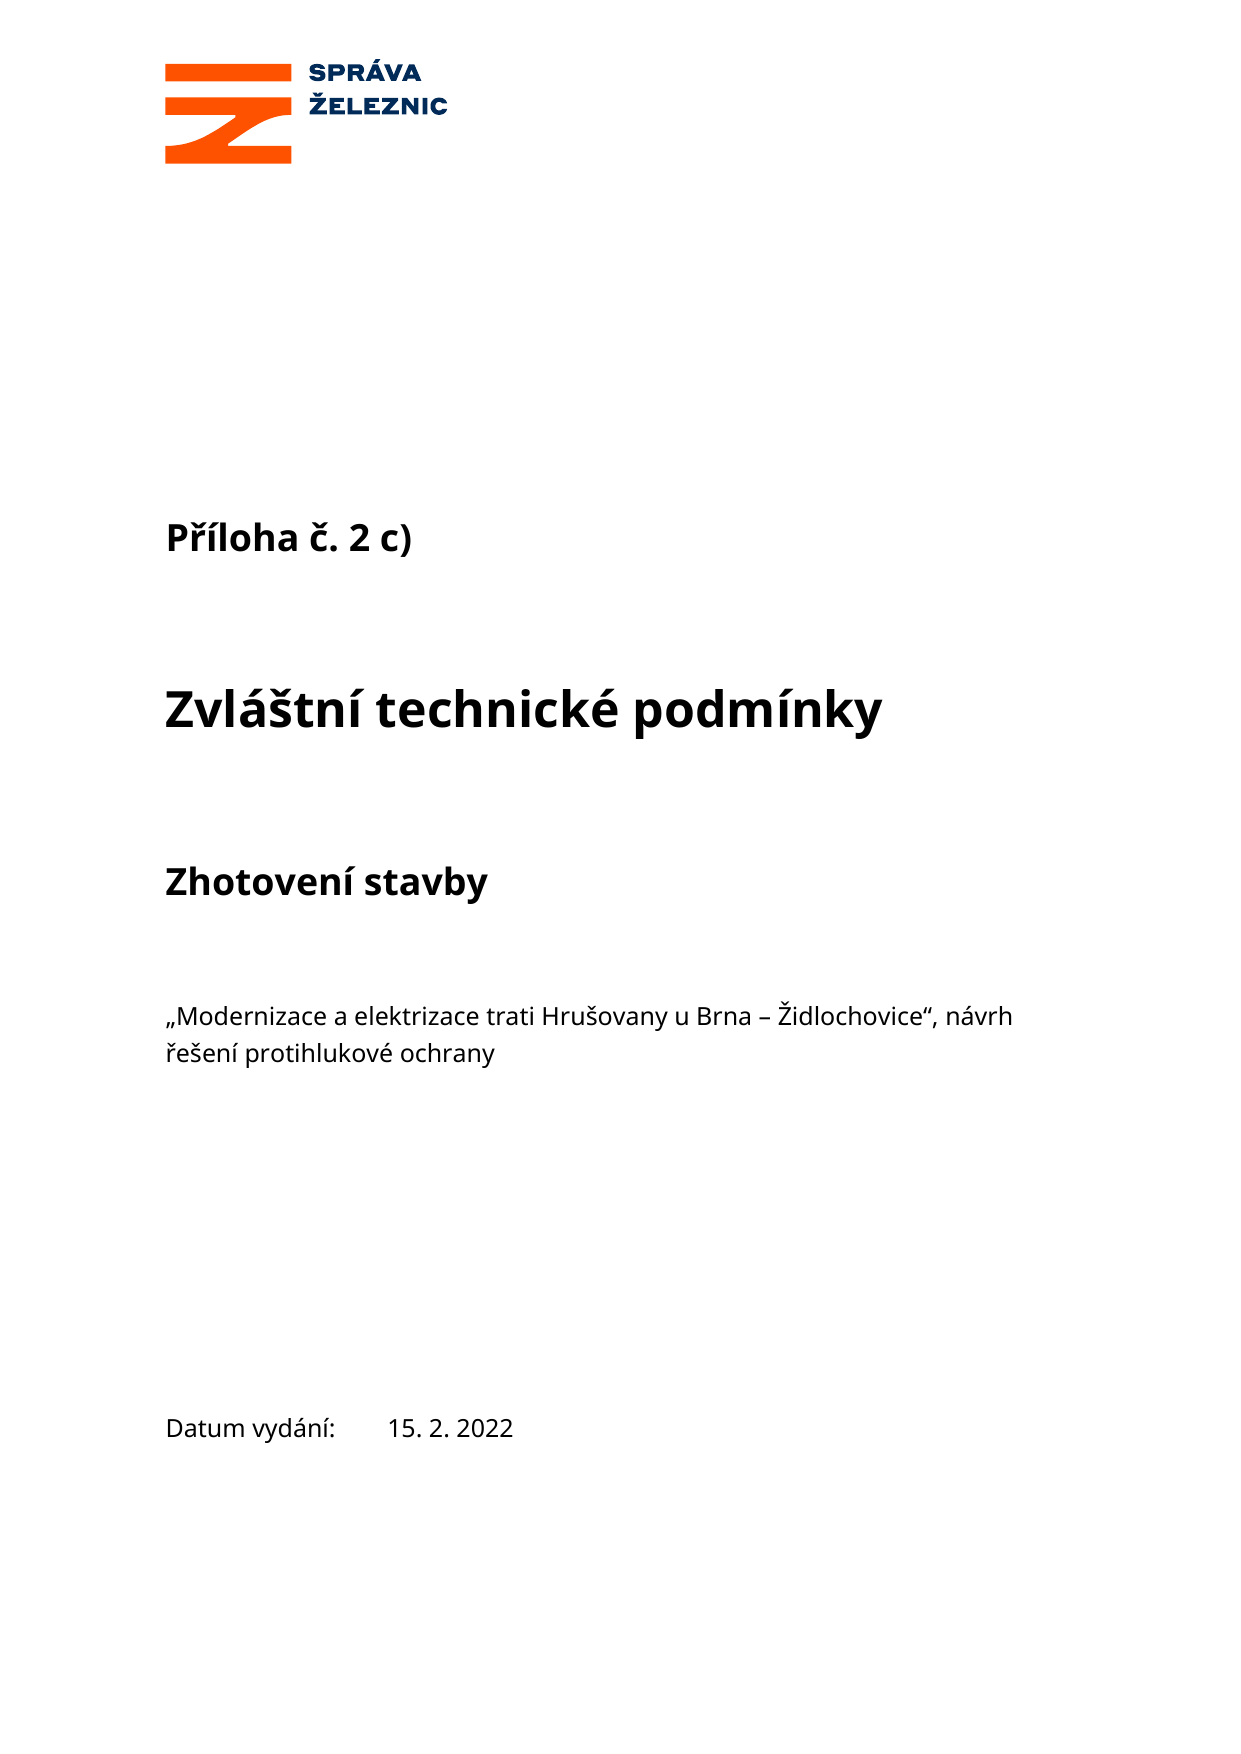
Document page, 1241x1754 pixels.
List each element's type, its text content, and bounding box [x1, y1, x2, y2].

text Datum vydání: 15. 2. 2022 [165, 1410, 1075, 1444]
text Zvláštní technické podmínky [165, 674, 1075, 742]
text Zhotovení stavby [165, 855, 1075, 906]
text Příloha č. 2 c) [165, 512, 1075, 563]
